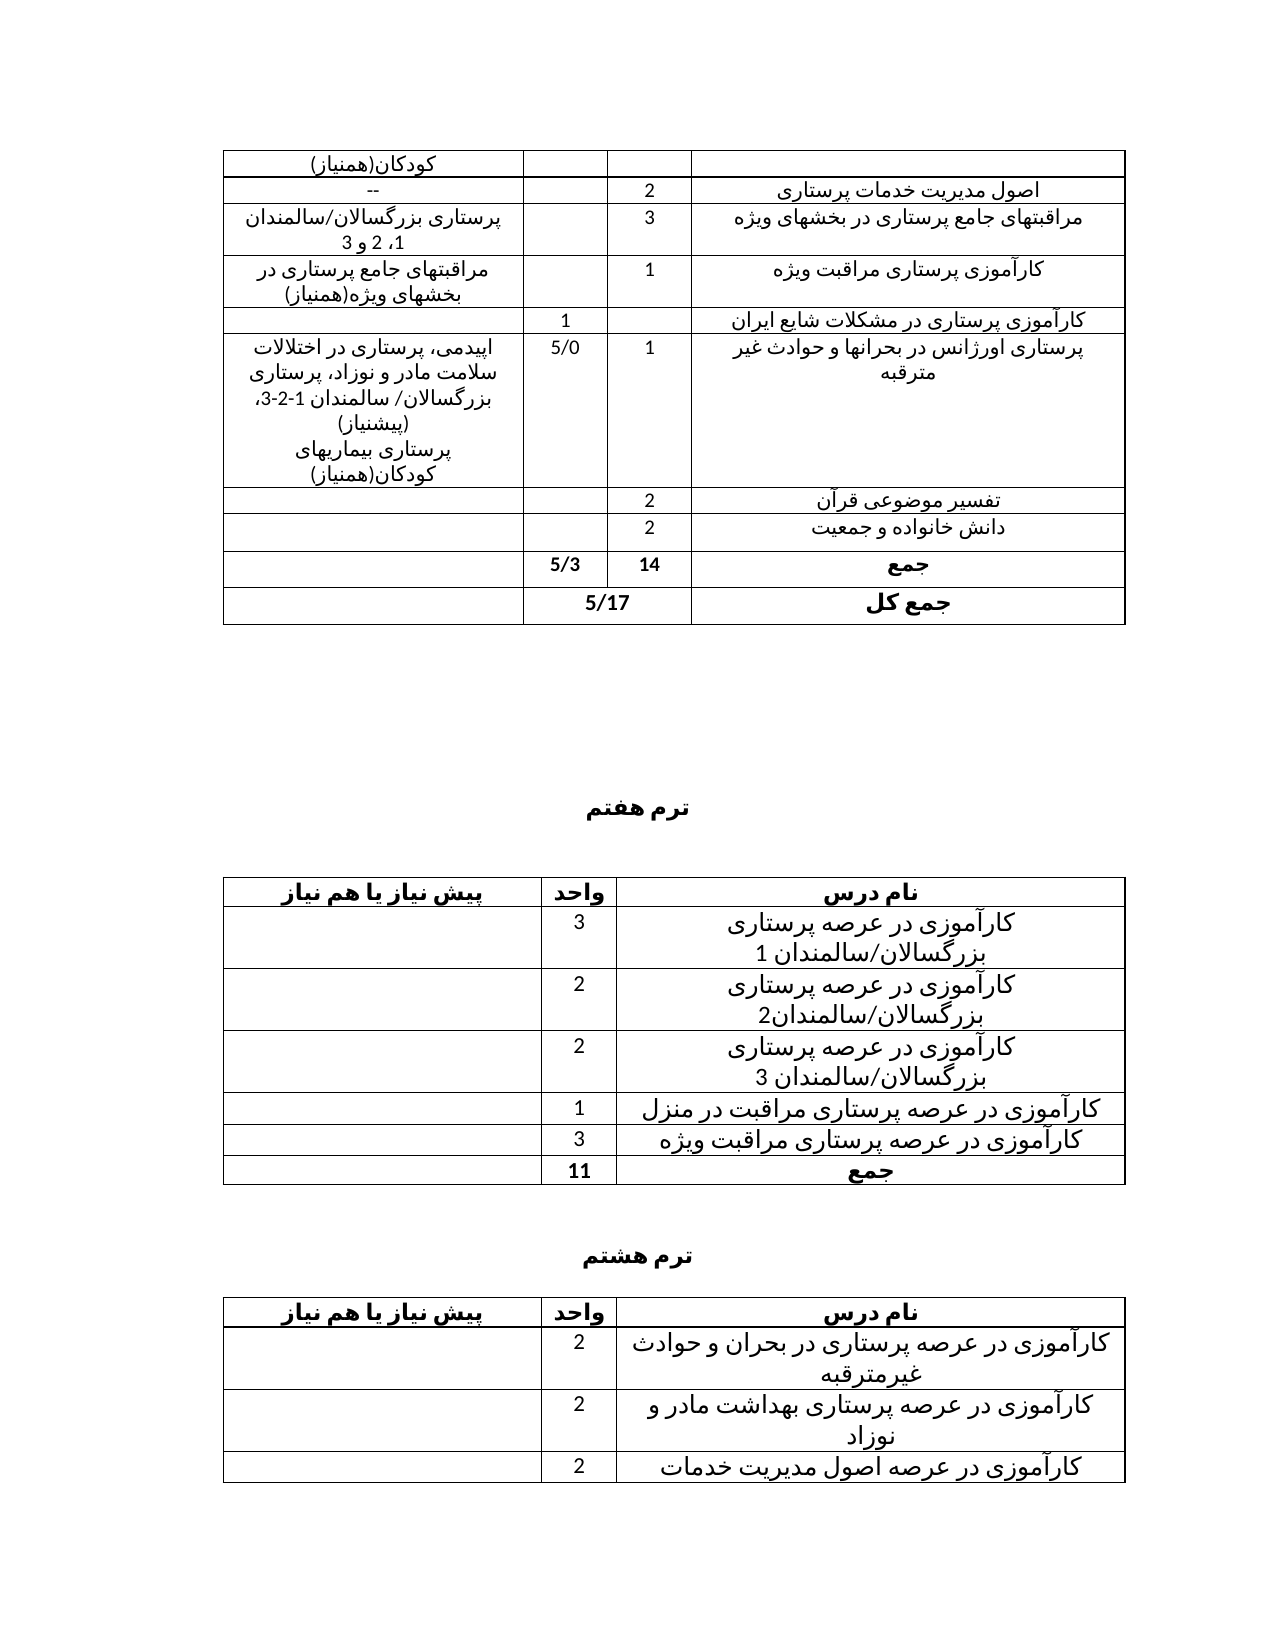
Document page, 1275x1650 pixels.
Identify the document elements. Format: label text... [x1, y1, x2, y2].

table_cell 11 [542, 1156, 616, 1184]
table_cell اپیدمی، پرستاری در اختلالات سلامت مادر و نوزاد، پرستاری بزرگسالان/ سالمندان 1-2-3، (پیشنیاز) پرستاری بیماریهای کودکان(همنیاز) [224, 334, 523, 487]
table_cell [224, 907, 541, 968]
table_cell 2 [542, 1328, 616, 1388]
table_cell [524, 488, 607, 513]
table_cell [224, 308, 523, 333]
table_cell [224, 1328, 541, 1388]
table_header واحد [542, 1298, 616, 1326]
table_cell کارآموزی پرستاری مراقبت ویژه [692, 256, 1124, 307]
table_cell [224, 552, 523, 587]
table_cell 1 [524, 308, 607, 333]
table_cell [608, 151, 691, 176]
table_cell کارآموزی پرستاری در مشکلات شایع ایران [692, 308, 1124, 333]
table_cell 1 [542, 1093, 616, 1123]
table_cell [224, 151, 523, 176]
table_cell دانش خانواده و جمعیت [692, 514, 1124, 551]
table_cell 2 [542, 1390, 616, 1451]
table_cell [224, 1125, 541, 1155]
table_cell [524, 256, 607, 307]
table_cell 2 [542, 1031, 616, 1092]
table_cell [608, 308, 691, 333]
table_cell 1 [608, 334, 691, 487]
table_header نام درس [617, 878, 1124, 906]
table_cell [224, 1452, 541, 1482]
table_cell 14 [608, 552, 691, 587]
table_cell مراقبتهای جامع پرستاری در بخشهای ویژه(همنیاز) [224, 256, 523, 307]
table_header واحد [542, 878, 616, 906]
table_cell [224, 1093, 541, 1123]
table_header پیش نیاز يا هم نياز [224, 878, 541, 906]
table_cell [617, 1452, 1124, 1482]
table_cell 5/0 [524, 334, 607, 487]
text ترم هفتم [150, 793, 1125, 821]
table_cell -- [224, 178, 523, 203]
table_cell [224, 1390, 541, 1451]
table_header پیش نیاز يا هم نياز [224, 1298, 541, 1326]
table_cell 3 [542, 1125, 616, 1155]
table_cell جمع کل [692, 588, 1124, 623]
table_header نام درس [617, 1298, 1124, 1326]
table_cell 2 [542, 969, 616, 1030]
table_cell کارآموزی در عرصه پرستاری مراقبت ویژه [617, 1125, 1124, 1155]
table_cell [224, 588, 523, 623]
table_cell 5/3 [524, 552, 607, 587]
table_cell 5/17 [524, 588, 691, 623]
table_cell پرستاری اورژانس در بحرانها و حوادث غیر مترقبه [692, 334, 1124, 487]
table_cell [224, 969, 541, 1030]
table_cell [224, 488, 523, 513]
table_cell تفسیر موضوعی قرآن [692, 488, 1124, 513]
text ترم هشتم [150, 1241, 1125, 1269]
table_cell کارآموزی در عرصه پرستاری مراقبت در منزل [617, 1093, 1124, 1123]
table_cell جمع [692, 552, 1124, 587]
table_cell کارآموزی در عرصه پرستاری بزرگسالان/سالمندان2 [617, 969, 1124, 1030]
table_cell [224, 1031, 541, 1092]
table_cell [524, 178, 607, 203]
table_cell کارآموزی در عرصه پرستاری بزرگسالان/سالمندان 3 [617, 1031, 1124, 1092]
table_cell پرستاری بزرگسالان/سالمندان 1، 2 و 3 [224, 204, 523, 255]
table_cell 3 [542, 907, 616, 968]
table_cell [524, 514, 607, 551]
table_cell 3 [608, 204, 691, 255]
table_cell 2 [608, 178, 691, 203]
table_cell کارآموزی در عرصه پرستاری بزرگسالان/سالمندان 1 [617, 907, 1124, 968]
table_cell اصول مدیریت خدمات پرستاری [692, 178, 1124, 203]
table_cell 1 [608, 256, 691, 307]
table_cell کارآموزی در عرصه پرستاری بهداشت مادر و نوزاد [617, 1390, 1124, 1451]
table_cell جمع [617, 1156, 1124, 1184]
table_cell 2 [608, 514, 691, 551]
table_cell 2 [608, 488, 691, 513]
table_cell [224, 1156, 541, 1184]
table_cell مراقبتهای جامع پرستاری در بخشهای ویژه [692, 204, 1124, 255]
table_cell 2 [542, 1452, 616, 1482]
table_cell [524, 204, 607, 255]
table_cell [224, 514, 523, 551]
table_cell 2 [524, 151, 607, 176]
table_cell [692, 151, 1124, 176]
table_cell کارآموزی در عرصه پرستاری در بحران و حوادث غیرمترقبه [617, 1328, 1124, 1388]
